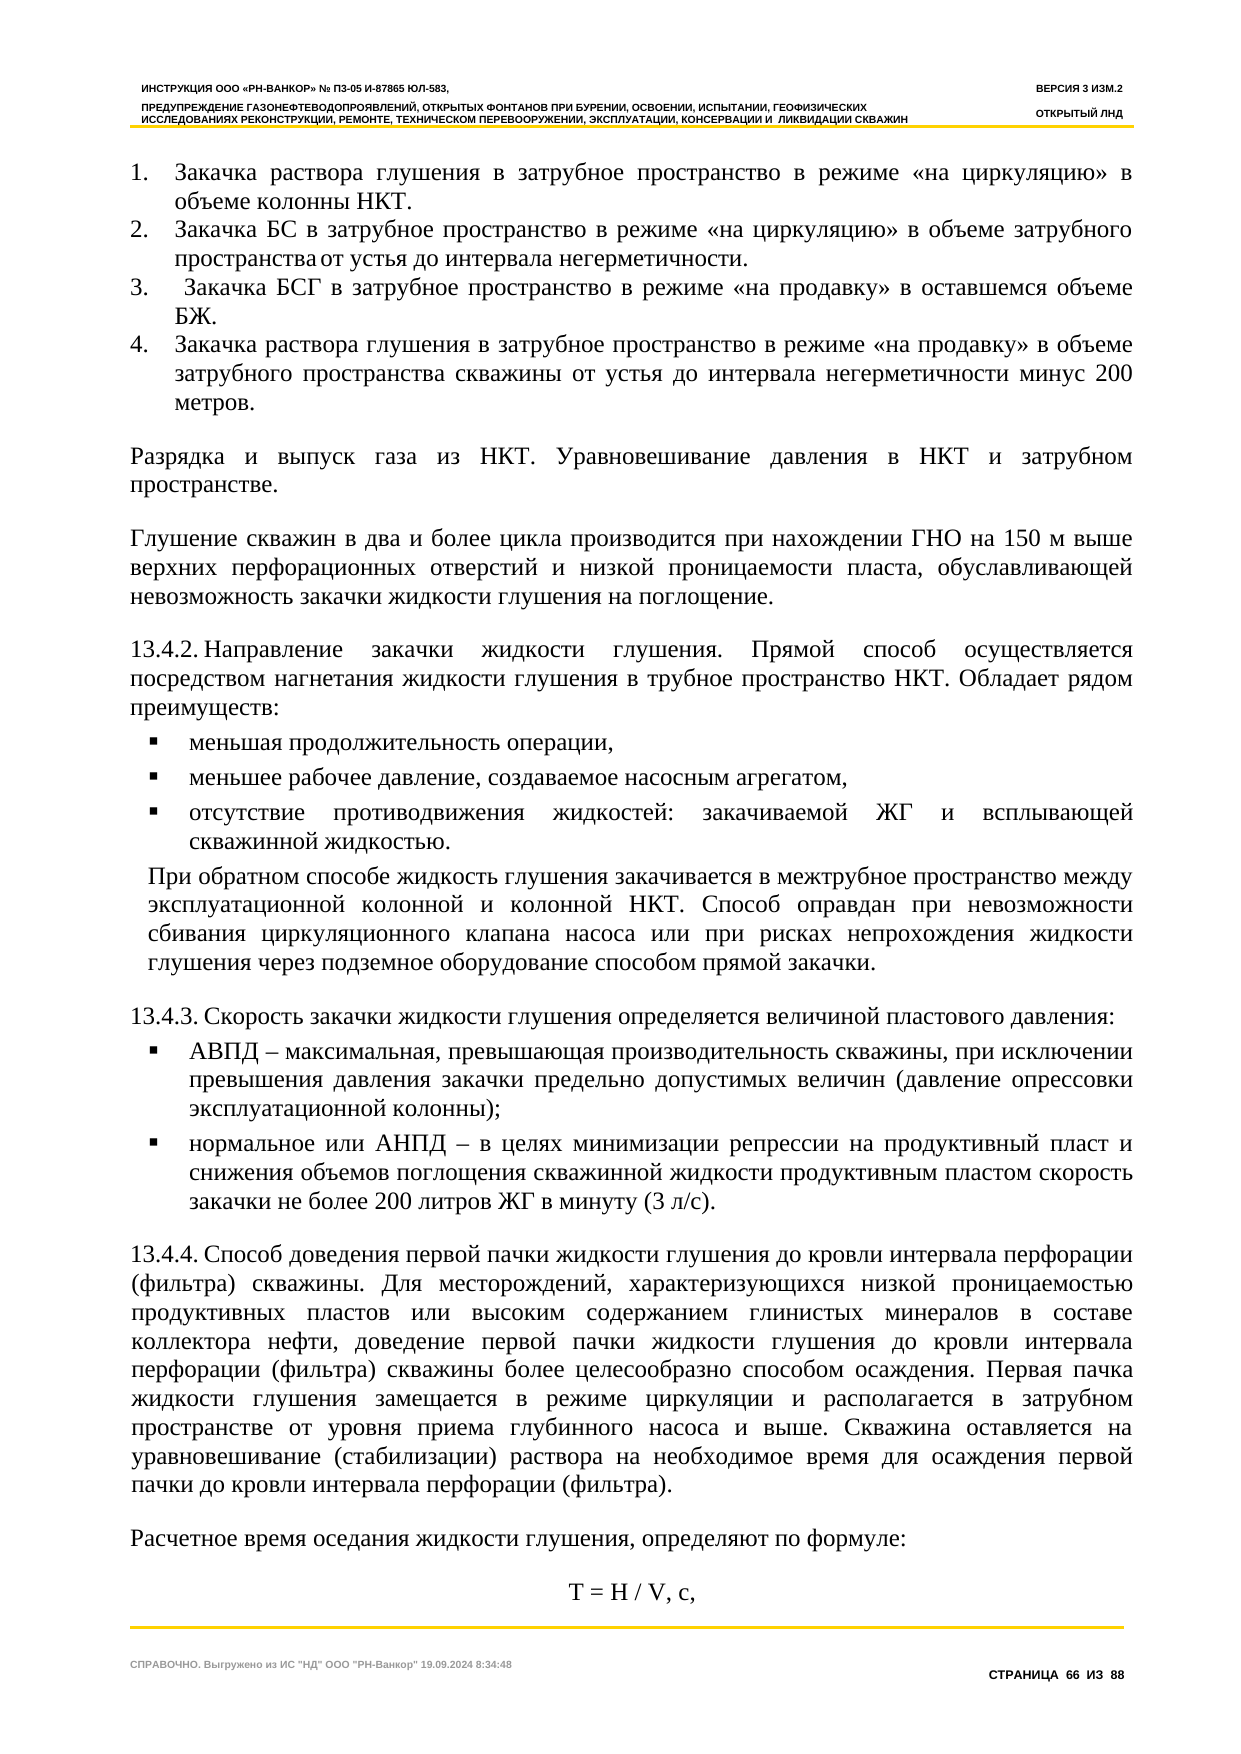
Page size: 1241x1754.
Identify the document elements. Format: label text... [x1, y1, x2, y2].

text Глушение скважин в два и более цикла производится при нахождении ГНО на 150 м выше верхних перфорационных отверстий и низкой проницаемости пласта, обуславливающей невозможность закачки жидкости глушения на поглощение. [130, 523, 1134, 609]
list Закачка БС в затрубное пространство в режиме «на циркуляцию» в объеме затрубного пространства от устья до интервала негерметичности. [130, 214, 1134, 272]
list Скорость закачки жидкости глушения определяется величиной пластового давления: [130, 1001, 1134, 1029]
text T = H / V, с, [130, 1577, 1134, 1606]
text Разрядка и выпуск газа из НКТ. Уравновешивание давления в НКТ и затрубном пространстве. [130, 441, 1134, 498]
list Направление закачки жидкости глушения. Прямой способ осуществляется посредством нагнетания жидкости глушения в трубное пространство НКТ. Обладает рядом преимуществ: [130, 634, 1134, 721]
list меньшая продолжительность операции, [148, 727, 1134, 756]
list нормальное или АНПД – в целях минимизации репрессии на продуктивный пласт и снижения объемов поглощения скважинной жидкости продуктивным пластом скорость закачки не более 200 литров ЖГ в минуту (3 л/с). [148, 1128, 1134, 1214]
list АВПД – максимальная, превышающая производительность скважины, при исключении превышения давления закачки предельно допустимых величин (давление опрессовки эксплуатационной колонны); [148, 1036, 1134, 1122]
list меньшее рабочее давление, создаваемое насосным агрегатом, [148, 762, 1134, 791]
list Закачка БСГ в затрубное пространство в режиме «на продавку» в оставшемся объеме БЖ. [130, 272, 1134, 329]
list Закачка раствора глушения в затрубное пространство в режиме «на циркуляцию» в объеме колонны НКТ. [130, 157, 1134, 214]
list отсутствие противодвижения жидкостей: закачиваемой ЖГ и всплывающей скважинной жидкостью. [148, 797, 1134, 854]
text При обратном способе жидкость глушения закачивается в межтрубное пространство между эксплуатационной колонной и колонной НКТ. Способ оправдан при невозможности сбивания циркуляционного клапана насоса или при рисках непрохождения жидкости глушения через подземное оборудование способом прямой закачки. [148, 861, 1134, 976]
text Расчетное время оседания жидкости глушения, определяют по формуле: [130, 1523, 1134, 1552]
list Закачка раствора глушения в затрубное пространство в режиме «на продавку» в объеме затрубного пространства скважины от устья до интервала негерметичности минус 200 метров. [130, 329, 1134, 416]
list Способ доведения первой пачки жидкости глушения до кровли интервала перфорации (фильтра) скважины. Для месторождений, характеризующихся низкой проницаемостью продуктивных пластов или высоким содержанием глинистых минералов в составе коллектора нефти, доведение первой пачки жидкости глушения до кровли интервала перфорации (фильтра) скважины более целесообразно способом осаждения. Первая пачка жидкости глушения замещается в режиме циркуляции и располагается в затрубном пространстве от уровня приема глубинного насоса и выше. Скважина оставляется на уравновешивание (стабилизации) раствора на необходимое время для осаждения первой пачки до кровли интервала перфорации (фильтра). [130, 1239, 1134, 1498]
